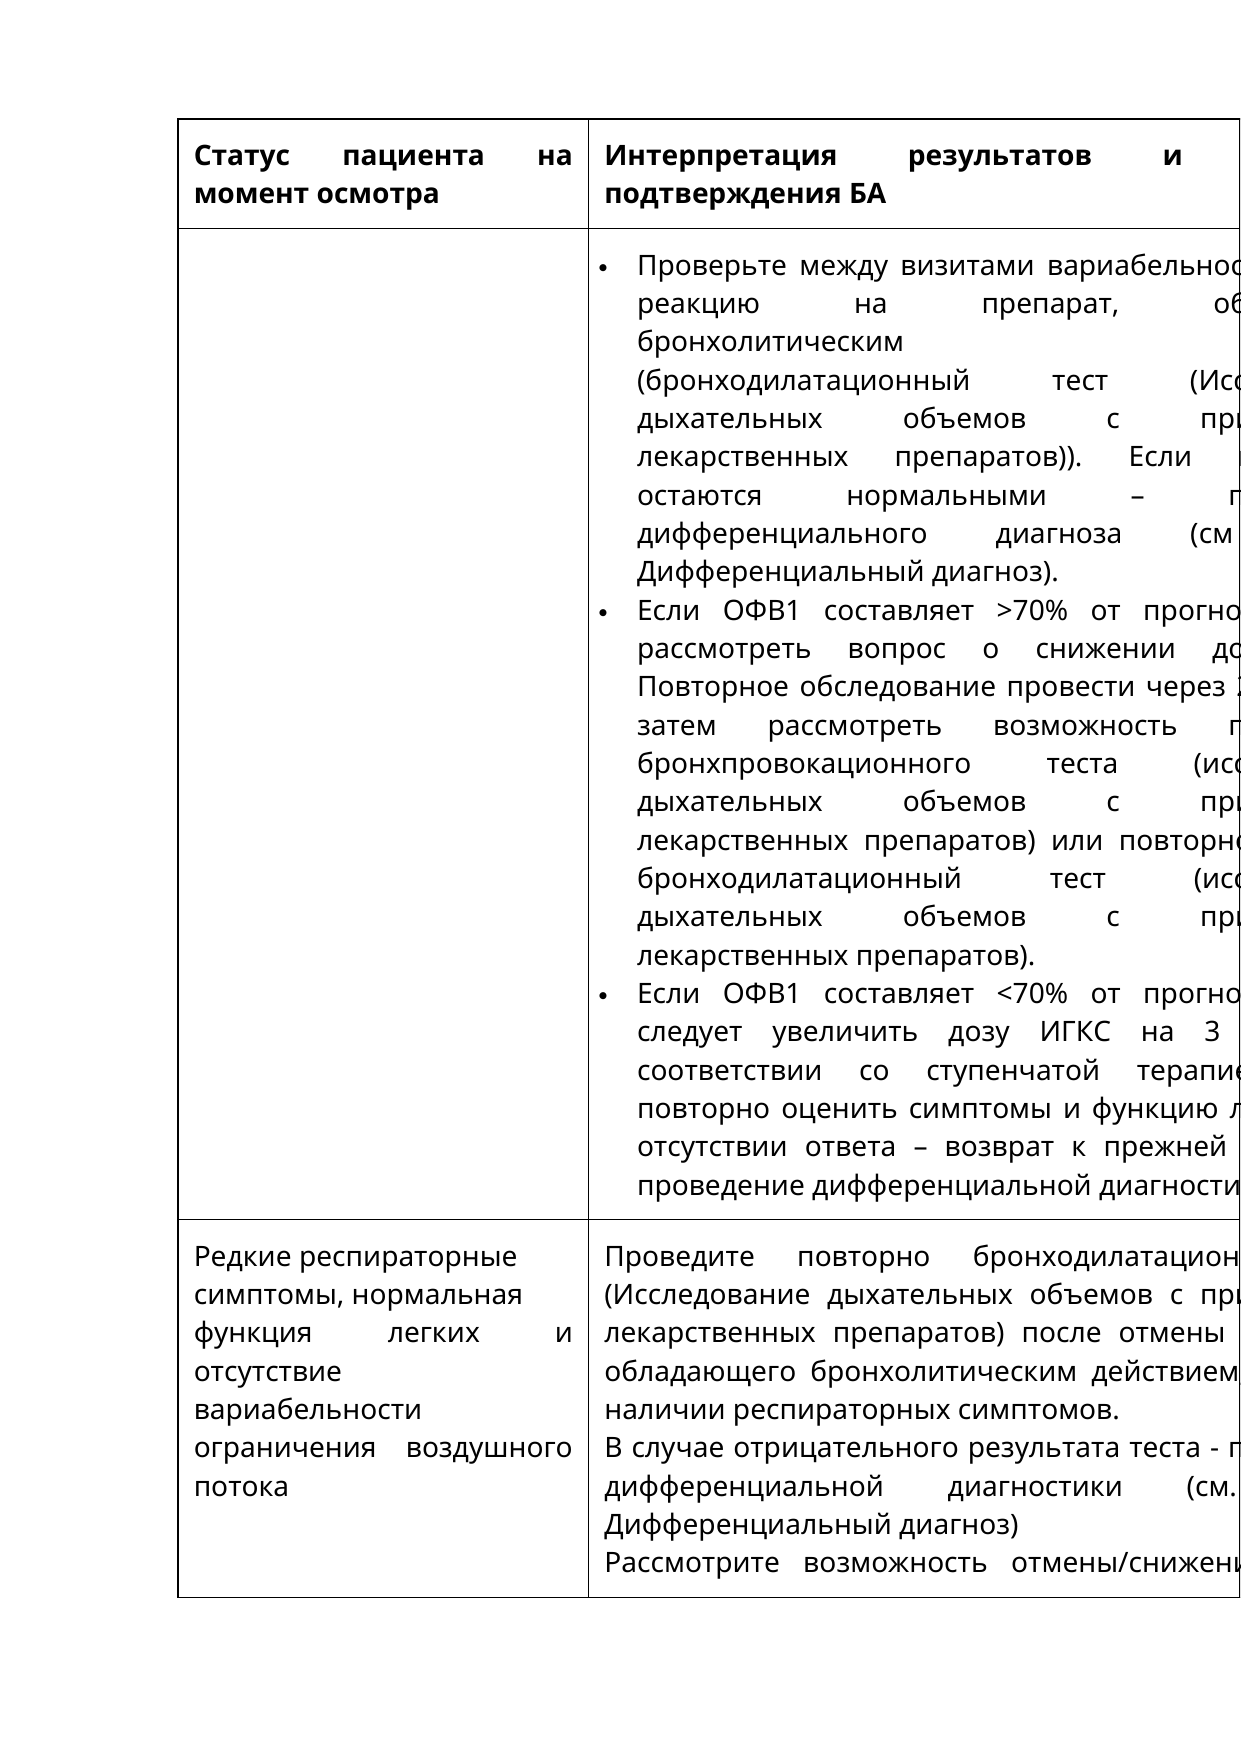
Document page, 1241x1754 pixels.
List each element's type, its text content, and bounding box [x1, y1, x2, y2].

table_header Статус пациента на момент осмотра [179, 120, 588, 228]
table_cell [179, 229, 588, 1219]
table_header Интерпретация результатов и алгоритм подтверждения БА [589, 120, 1239, 228]
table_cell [589, 1220, 1239, 1597]
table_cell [179, 1220, 588, 1597]
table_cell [589, 229, 1239, 1219]
